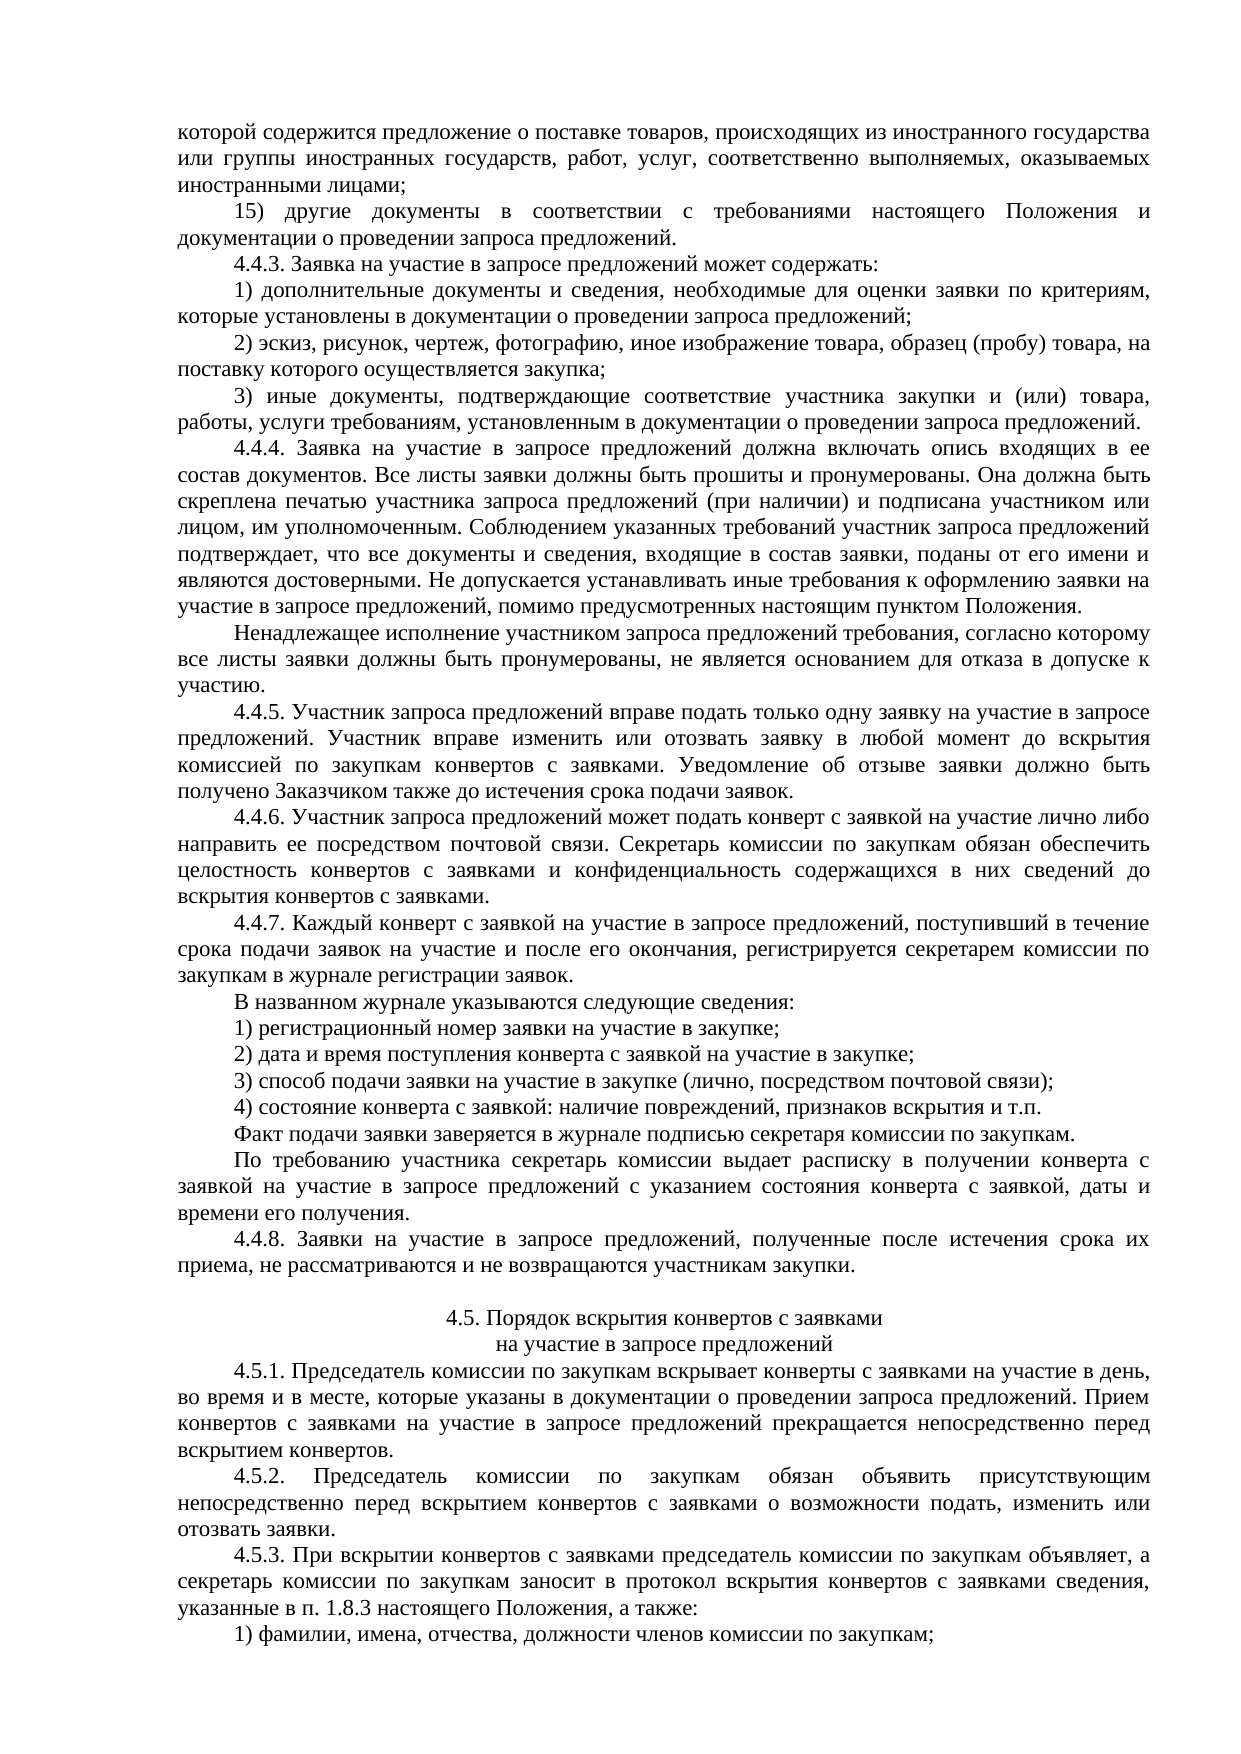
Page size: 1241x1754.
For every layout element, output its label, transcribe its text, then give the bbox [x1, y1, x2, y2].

text 4.4.5. Участник запроса предложений вправе подать только одну заявку на участие в запросе предложений. Участник вправе изменить или отозвать заявку в любой момент до вскрытия комиссией по закупкам конвертов с заявками. Уведомление об отзыве заявки должно быть получено Заказчиком также до истечения срока подачи заявок. [177, 698, 1152, 803]
text 4.4.6. Участник запроса предложений может подать конверт с заявкой на участие лично либо направить ее посредством почтовой связи. Секретарь комиссии по закупкам обязан обеспечить целостность конвертов с заявками и конфиденциальность содержащихся в них сведений до вскрытия конвертов с заявками. [177, 803, 1152, 909]
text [177, 118, 1152, 197]
text В названном журнале указываются следующие сведения: [177, 988, 1152, 1014]
text 4.4.3. Заявка на участие в запросе предложений может содержать: [177, 250, 1152, 276]
text 4.4.7. Каждый конверт с заявкой на участие в запросе предложений, поступивший в течение срока подачи заявок на участие и после его окончания, регистрируется секретарем комиссии по закупкам в журнале регистрации заявок. [177, 909, 1152, 988]
text 4.4.4. Заявка на участие в запросе предложений должна включать опись входящих в ее состав документов. Все листы заявки должны быть прошиты и пронумерованы. Она должна быть скреплена печатью участника запроса предложений (при наличии) и подписана участником или лицом, им уполномоченным. Соблюдением указанных требований участник запроса предложений подтверждает, что все документы и сведения, входящие в состав заявки, поданы от его имени и являются достоверными. Не допускается устанавливать иные требования к оформлению заявки на участие в запросе предложений, помимо предусмотренных настоящим пунктом Положения. [177, 434, 1152, 619]
text Ненадлежащее исполнение участником запроса предложений требования, согласно которому все листы заявки должны быть пронумерованы, не является основанием для отказа в допуске к участию. [177, 619, 1152, 698]
text 3) способ подачи заявки на участие в закупке (лично, посредством почтовой связи); [177, 1067, 1152, 1093]
text 4.4.8. Заявки на участие в запросе предложений, полученные после истечения срока их приема, не рассматриваются и не возвращаются участникам закупки. [177, 1225, 1152, 1278]
text 4.5. Порядок вскрытия конвертов с заявками [177, 1304, 1152, 1330]
text 4.5.2. Председатель комиссии по закупкам обязан объявить присутствующим непосредственно перед вскрытием конвертов с заявками о возможности подать, изменить или отозвать заявки. [177, 1462, 1152, 1541]
text 4.5.3. При вскрытии конвертов с заявками председатель комиссии по закупкам объявляет, а секретарь комиссии по закупкам заносит в протокол вскрытия конвертов с заявками сведения, указанные в п. 1.8.3 настоящего Положения, а также: [177, 1541, 1152, 1620]
text По требованию участника секретарь комиссии выдает расписку в получении конверта с заявкой на участие в запросе предложений с указанием состояния конверта с заявкой, даты и времени его получения. [177, 1146, 1152, 1225]
text на участие в запросе предложений [177, 1330, 1152, 1357]
text 2) эскиз, рисунок, чертеж, фотографию, иное изображение товара, образец (пробу) товара, на поставку которого осуществляется закупка; [177, 329, 1152, 382]
text 3) иные документы, подтверждающие соответствие участника закупки и (или) товара, работы, услуги требованиям, установленным в документации о проведении запроса предложений. [177, 382, 1152, 434]
text 1) фамилии, имена, отчества, должности членов комиссии по закупкам; [177, 1620, 1152, 1647]
text 1) дополнительные документы и сведения, необходимые для оценки заявки по критериям, которые установлены в документации о проведении запроса предложений; [177, 276, 1152, 329]
text 4.5.1. Председатель комиссии по закупкам вскрывает конверты с заявками на участие в день, во время и в месте, которые указаны в документации о проведении запроса предложений. Прием конвертов с заявками на участие в запросе предложений прекращается непосредственно перед вскрытием конвертов. [177, 1357, 1152, 1462]
text 2) дата и время поступления конверта с заявкой на участие в закупке; [177, 1041, 1152, 1067]
text Факт подачи заявки заверяется в журнале подписью секретаря комиссии по закупкам. [177, 1119, 1152, 1146]
text 1) регистрационный номер заявки на участие в закупке; [177, 1014, 1152, 1041]
text 15) другие документы в соответствии с требованиями настоящего Положения и документации о проведении запроса предложений. [177, 197, 1152, 250]
text 4) состояние конверта с заявкой: наличие повреждений, признаков вскрытия и т.п. [177, 1093, 1152, 1119]
